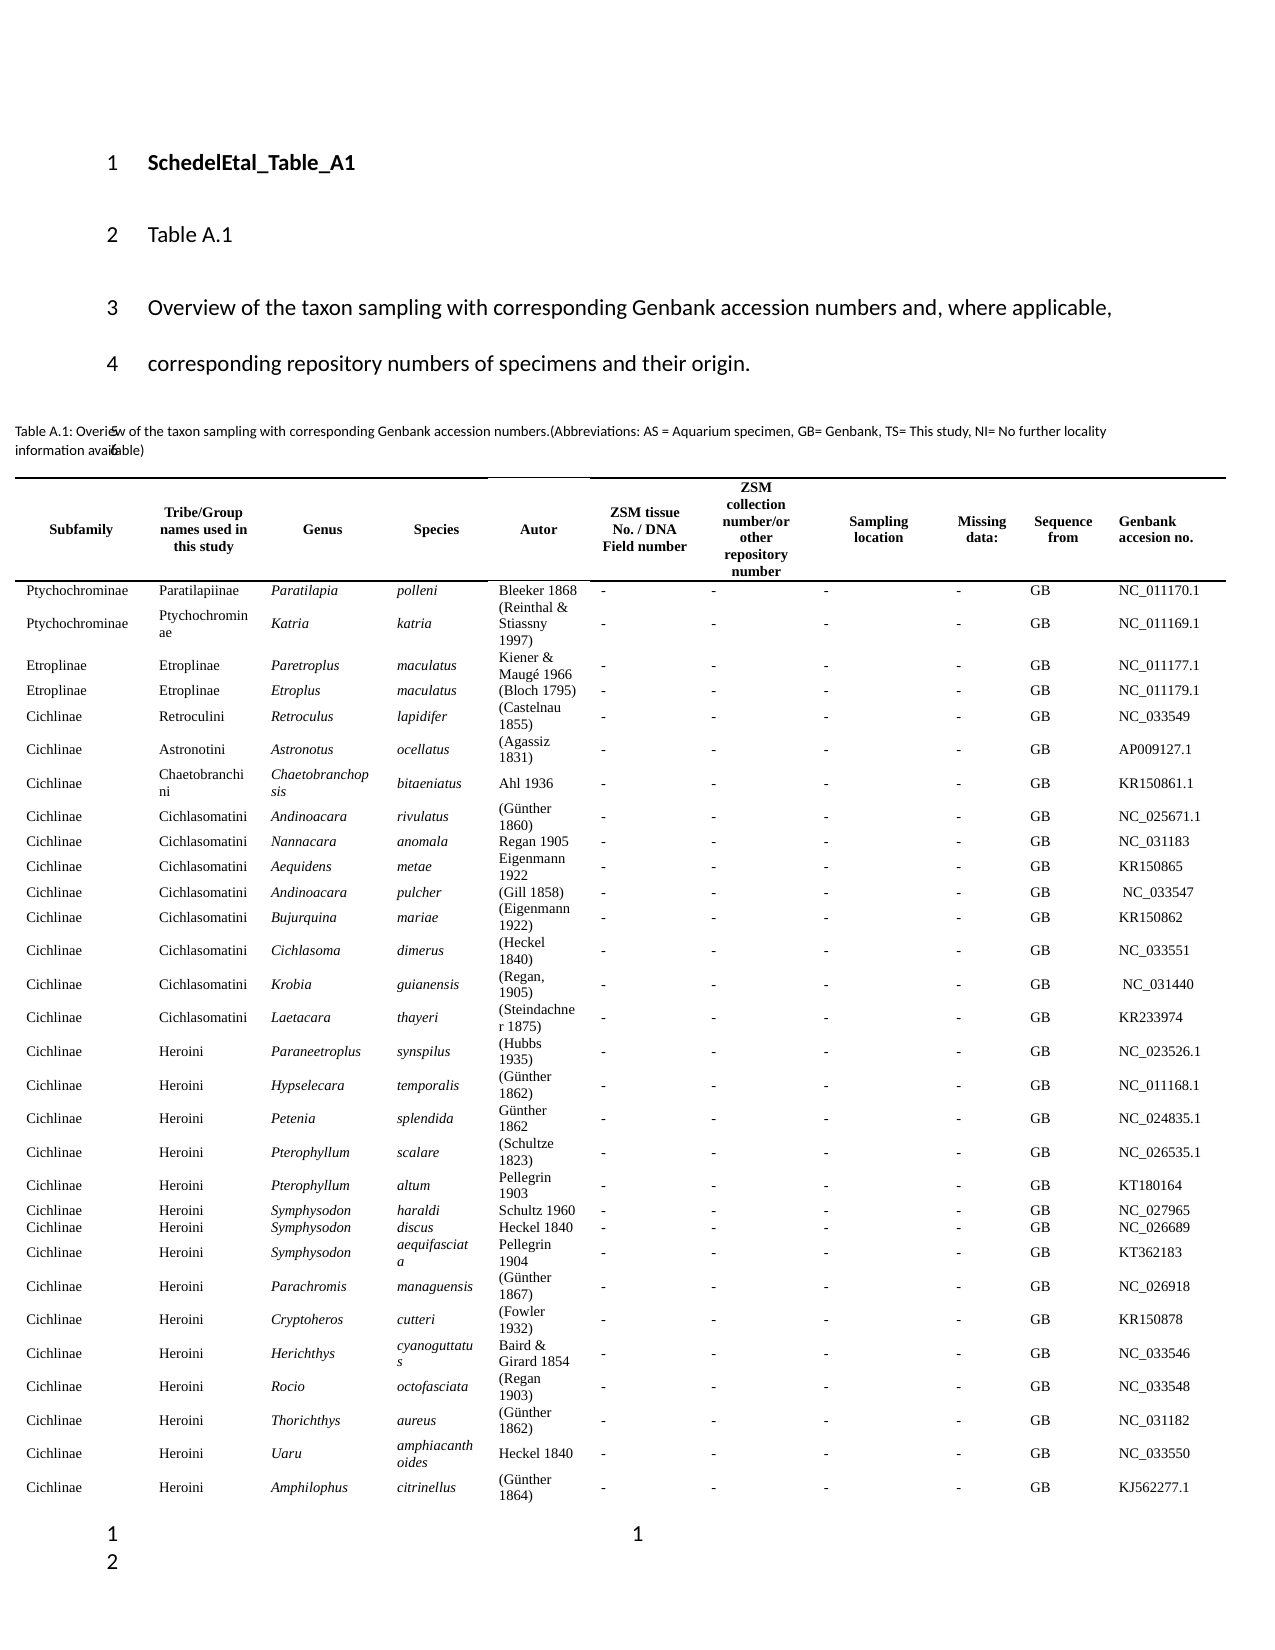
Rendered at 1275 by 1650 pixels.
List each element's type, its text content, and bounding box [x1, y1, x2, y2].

table_cell Cichlinae [15, 1101, 148, 1135]
table_cell Uaru [260, 1437, 386, 1470]
table_cell cyanoguttatus [386, 1336, 487, 1370]
table_cell GB [1019, 967, 1107, 1001]
table_cell Cichlinae [15, 884, 148, 900]
table_cell - [590, 800, 700, 833]
table_cell Pellegrin 1904 [488, 1236, 589, 1269]
table_cell GB [1019, 850, 1107, 883]
table_cell - [590, 1269, 700, 1303]
table_cell (Reinthal & Stiassny 1997) [488, 598, 589, 649]
table_cell Heroini [148, 1034, 259, 1068]
table_cell Schultz 1960 [488, 1202, 589, 1219]
table_cell - [812, 850, 945, 883]
table_cell (Regan 1903) [488, 1370, 589, 1403]
table_cell Ptychochrominae [148, 598, 259, 649]
table_cell - [590, 900, 700, 934]
table_cell GB [1019, 1236, 1107, 1269]
table_cell GB [1019, 598, 1107, 649]
table_cell - [590, 1470, 700, 1504]
table_cell Cichlinae [15, 800, 148, 833]
table_cell - [590, 766, 700, 799]
table_cell citrinellus [386, 1470, 487, 1504]
table_cell (Castelnau 1855) [488, 699, 589, 732]
table_cell - [945, 934, 1019, 967]
table_cell GB [1019, 1219, 1107, 1236]
table_cell Petenia [260, 1101, 386, 1135]
table_cell - [590, 1169, 700, 1202]
table_cell Symphysodon [260, 1236, 386, 1269]
table_header Autor [488, 478, 589, 579]
table_cell temporalis [386, 1068, 487, 1101]
table_cell - [590, 1403, 700, 1437]
table_cell - [700, 1236, 812, 1269]
table_cell - [812, 1336, 945, 1370]
table_cell scalare [386, 1135, 487, 1168]
table_cell Cichlasomatini [148, 1001, 259, 1034]
table_cell GB [1019, 649, 1107, 682]
table_cell - [812, 1303, 945, 1336]
table_cell synspilus [386, 1034, 487, 1068]
table_cell mariae [386, 900, 487, 934]
table_header Genus [260, 479, 386, 579]
table_cell - [700, 1370, 812, 1403]
table_cell - [812, 934, 945, 967]
table_cell splendida [386, 1101, 487, 1135]
table_cell (Fowler 1932) [488, 1303, 589, 1336]
table_cell - [590, 1336, 700, 1370]
table_cell - [590, 598, 700, 649]
table_cell Paratilapia [260, 582, 386, 598]
table_cell (Schultze 1823) [488, 1135, 589, 1168]
table_cell GB [1019, 1068, 1107, 1101]
table_cell Cichlasomatini [148, 833, 259, 850]
table_cell guianensis [386, 967, 487, 1001]
table_cell Chaetobranchini [148, 766, 259, 799]
table_cell - [700, 699, 812, 732]
table_cell rivulatus [386, 800, 487, 833]
text Table A.1 [148, 220, 1127, 248]
table_cell Heroini [148, 1219, 259, 1236]
table_cell Cichlinae [15, 833, 148, 850]
table_cell GB [1019, 699, 1107, 732]
table_cell - [590, 733, 700, 766]
table_cell GB [1019, 900, 1107, 934]
table_header Tribe/Group names used in this study [148, 479, 259, 579]
table_cell Cichlinae [15, 733, 148, 766]
table_cell GB [1019, 833, 1107, 850]
table_cell (Günther 1867) [488, 1269, 589, 1303]
table_cell GB [1019, 800, 1107, 833]
table_cell Heroini [148, 1370, 259, 1403]
table_cell - [945, 582, 1019, 598]
table_cell Ahl 1936 [488, 766, 589, 799]
table_cell GB [1019, 1336, 1107, 1370]
table_cell Heroini [148, 1470, 259, 1504]
table_cell haraldi [386, 1202, 487, 1219]
table_cell Krobia [260, 967, 386, 1001]
table_cell Cichlinae [15, 1370, 148, 1403]
table_cell - [700, 800, 812, 833]
table_cell - [590, 582, 700, 598]
table_cell Thorichthys [260, 1403, 386, 1437]
table_cell Cichlinae [15, 1068, 148, 1101]
table_cell Heckel 1840 [488, 1219, 589, 1236]
table_cell Etroplinae [15, 649, 148, 682]
table_cell cutteri [386, 1303, 487, 1336]
table_cell Symphysodon [260, 1219, 386, 1236]
table_cell - [812, 598, 945, 649]
table_cell lapidifer [386, 699, 487, 732]
table_cell - [945, 1068, 1019, 1101]
table_cell Cichlinae [15, 699, 148, 732]
table_cell bitaeniatus [386, 766, 487, 799]
table_cell GB [1019, 1470, 1107, 1504]
table_cell - [812, 900, 945, 934]
table_cell - [700, 598, 812, 649]
table_cell - [945, 1437, 1019, 1470]
table_cell - [590, 833, 700, 850]
table_cell Cichlasomatini [148, 800, 259, 833]
table_cell maculatus [386, 649, 487, 682]
table_cell - [590, 649, 700, 682]
table_cell - [945, 598, 1019, 649]
table_cell Paratilapiinae [148, 582, 259, 598]
table_cell - [590, 850, 700, 883]
table_cell - [700, 884, 812, 900]
table_cell NC_031182 [1108, 1403, 1226, 1437]
table_cell (Bloch 1795) [488, 682, 589, 699]
table_cell - [700, 833, 812, 850]
table_cell - [700, 900, 812, 934]
table_cell Cichlinae [15, 1236, 148, 1269]
table_cell - [700, 1135, 812, 1168]
table_cell Cichlinae [15, 967, 148, 1001]
table_cell Heckel 1840 [488, 1437, 589, 1470]
table_cell - [945, 967, 1019, 1001]
table_cell - [700, 649, 812, 682]
table_cell - [590, 699, 700, 732]
table_cell Cichlasomatini [148, 934, 259, 967]
table_cell NC_033548 [1108, 1370, 1226, 1403]
table_cell Cichlasomatini [148, 850, 259, 883]
table_cell NC_031440 [1108, 967, 1226, 1001]
table_cell - [945, 833, 1019, 850]
table_cell (Steindachner 1875) [488, 1001, 589, 1034]
table_header Missing data: [945, 479, 1019, 579]
table_cell Aequidens [260, 850, 386, 883]
table_cell - [945, 1236, 1019, 1269]
table_cell - [945, 850, 1019, 883]
table_cell - [590, 967, 700, 1001]
table_cell Andinoacara [260, 800, 386, 833]
table_cell Paretroplus [260, 649, 386, 682]
table_cell NC_031183 [1108, 833, 1226, 850]
table_cell NC_027965 [1108, 1202, 1226, 1219]
table_cell KJ562277.1 [1108, 1470, 1226, 1504]
table_cell - [812, 733, 945, 766]
table_cell - [590, 682, 700, 699]
table_header Sampling location [812, 479, 945, 579]
table_cell (Günther 1860) [488, 800, 589, 833]
table_cell - [700, 1470, 812, 1504]
table_cell metae [386, 850, 487, 883]
table_cell Paraneetroplus [260, 1034, 386, 1068]
table_cell Hypselecara [260, 1068, 386, 1101]
table_cell - [590, 1135, 700, 1168]
table_cell Parachromis [260, 1269, 386, 1303]
table_cell Cichlinae [15, 1169, 148, 1202]
table_cell Cichlinae [15, 766, 148, 799]
table_cell - [812, 833, 945, 850]
table_cell GB [1019, 1303, 1107, 1336]
table_cell ocellatus [386, 733, 487, 766]
table_cell - [945, 699, 1019, 732]
table_cell - [590, 1101, 700, 1135]
table_cell - [812, 1470, 945, 1504]
table_cell Heroini [148, 1269, 259, 1303]
table_cell - [700, 1101, 812, 1135]
table_cell maculatus [386, 682, 487, 699]
table_cell Heroini [148, 1336, 259, 1370]
table_cell Pellegrin 1903 [488, 1169, 589, 1202]
table_cell NC_024835.1 [1108, 1101, 1226, 1135]
table_cell Günther 1862 [488, 1101, 589, 1135]
text Overview of the taxon sampling with corresponding Genbank accession numbers and, where applicable, corresponding repository numbers of specimens and their origin. [148, 293, 1127, 377]
table_cell - [700, 1068, 812, 1101]
table_cell - [700, 1303, 812, 1336]
table_cell Cichlinae [15, 1202, 148, 1219]
table_cell - [700, 1219, 812, 1236]
table_cell - [812, 1370, 945, 1403]
table_cell Cichlasomatini [148, 967, 259, 1001]
table_cell Astronotini [148, 733, 259, 766]
table_header Species [386, 479, 487, 579]
table_cell (Günther 1862) [488, 1403, 589, 1437]
table_cell - [700, 1202, 812, 1219]
table_cell - [945, 682, 1019, 699]
table_cell Regan 1905 [488, 833, 589, 850]
table_cell - [812, 800, 945, 833]
table_cell Herichthys [260, 1336, 386, 1370]
table_cell aureus [386, 1403, 487, 1437]
table_cell - [590, 1001, 700, 1034]
table_cell Pterophyllum [260, 1135, 386, 1168]
table_cell - [700, 1169, 812, 1202]
table_cell - [945, 1202, 1019, 1219]
table_cell anomala [386, 833, 487, 850]
table_cell - [812, 1219, 945, 1236]
table_cell KR150878 [1108, 1303, 1226, 1336]
table_cell - [945, 884, 1019, 900]
table_cell NC_023526.1 [1108, 1034, 1226, 1068]
table_cell - [590, 1236, 700, 1269]
table_cell GB [1019, 1135, 1107, 1168]
table_cell NC_011179.1 [1108, 682, 1226, 699]
table_cell - [945, 800, 1019, 833]
table_cell GB [1019, 682, 1107, 699]
table_cell Heroini [148, 1068, 259, 1101]
table_cell Retroculini [148, 699, 259, 732]
table_cell Etroplinae [148, 649, 259, 682]
table_cell - [812, 1236, 945, 1269]
table_cell - [590, 884, 700, 900]
table_cell NC_033550 [1108, 1437, 1226, 1470]
table_cell - [945, 766, 1019, 799]
table_cell Etroplinae [15, 682, 148, 699]
table_cell Heroini [148, 1437, 259, 1470]
table_cell KR150862 [1108, 900, 1226, 934]
table_cell Cichlasomatini [148, 900, 259, 934]
table_cell - [812, 766, 945, 799]
table_cell Amphilophus [260, 1470, 386, 1504]
table_cell Cichlasomatini [148, 884, 259, 900]
table_cell Rocio [260, 1370, 386, 1403]
table_cell Heroini [148, 1303, 259, 1336]
table_cell Heroini [148, 1403, 259, 1437]
table_cell GB [1019, 582, 1107, 598]
table_cell Symphysodon [260, 1202, 386, 1219]
table_cell - [700, 682, 812, 699]
table_cell - [945, 649, 1019, 682]
table_cell (Heckel 1840) [488, 934, 589, 967]
table_header ZSM tissue No. / DNA Field number [590, 479, 700, 579]
table_cell GB [1019, 1034, 1107, 1068]
table_cell GB [1019, 884, 1107, 900]
table_cell - [945, 1269, 1019, 1303]
table_cell altum [386, 1169, 487, 1202]
table_header Sequence from [1019, 479, 1107, 579]
table_cell dimerus [386, 934, 487, 967]
table_cell GB [1019, 1202, 1107, 1219]
table_cell - [700, 967, 812, 1001]
table_cell - [590, 1303, 700, 1336]
table_cell Baird & Girard 1854 [488, 1336, 589, 1370]
table_cell Astronotus [260, 733, 386, 766]
table_cell Cichlasoma [260, 934, 386, 967]
table_cell - [945, 1135, 1019, 1168]
table_cell - [590, 934, 700, 967]
table_cell - [812, 682, 945, 699]
table_cell Bleeker 1868 [488, 581, 589, 598]
text Table A.1: Overiew of the taxon sampling with corresponding Genbank accession numbers.(Abbreviations: AS = Aquarium specimen, GB= Genbank, TS= This study, NI= No further locality information available) [15, 422, 1127, 459]
table_cell Chaetobranchopsis [260, 766, 386, 799]
text SchedelEtal_Table_A1 [148, 148, 1127, 176]
table_cell polleni [386, 582, 487, 598]
table_cell GB [1019, 733, 1107, 766]
table_cell - [590, 1068, 700, 1101]
table_cell aequifasciata [386, 1236, 487, 1269]
table_cell Pterophyllum [260, 1169, 386, 1202]
table_cell Cichlinae [15, 1219, 148, 1236]
table_cell GB [1019, 1370, 1107, 1403]
table_cell octofasciata [386, 1370, 487, 1403]
table_cell Heroini [148, 1169, 259, 1202]
table_cell Retroculus [260, 699, 386, 732]
table_cell GB [1019, 1437, 1107, 1470]
table_cell NC_011177.1 [1108, 649, 1226, 682]
table_cell Cichlinae [15, 1403, 148, 1437]
table_cell Heroini [148, 1101, 259, 1135]
table_cell - [700, 766, 812, 799]
table_cell Ptychochrominae [15, 598, 148, 649]
table_cell Cryptoheros [260, 1303, 386, 1336]
table_cell - [812, 1437, 945, 1470]
table_cell KR150865 [1108, 850, 1226, 883]
table_cell - [812, 1169, 945, 1202]
table_cell - [812, 1001, 945, 1034]
table_cell Cichlinae [15, 1437, 148, 1470]
table_cell - [945, 1403, 1019, 1437]
table_header ZSM collection number/or other repository number [700, 479, 812, 579]
table_cell - [812, 1269, 945, 1303]
table_cell - [700, 1001, 812, 1034]
table_cell (Günther 1862) [488, 1068, 589, 1101]
table_cell - [812, 967, 945, 1001]
table_cell - [812, 582, 945, 598]
table_cell (Regan, 1905) [488, 967, 589, 1001]
table_cell - [812, 1101, 945, 1135]
table_cell Cichlinae [15, 1336, 148, 1370]
table_cell GB [1019, 1101, 1107, 1135]
table_cell - [700, 733, 812, 766]
table_cell - [812, 1135, 945, 1168]
table_cell Cichlinae [15, 934, 148, 967]
table_cell Cichlinae [15, 1470, 148, 1504]
table_cell katria [386, 598, 487, 649]
table_cell (Günther 1864) [488, 1470, 589, 1504]
table_cell - [590, 1034, 700, 1068]
table_cell - [700, 1403, 812, 1437]
table_cell GB [1019, 1001, 1107, 1034]
table_cell - [700, 850, 812, 883]
table_cell Eigenmann 1922 [488, 850, 589, 883]
table_cell (Gill 1858) [488, 884, 589, 900]
table_cell Cichlinae [15, 1269, 148, 1303]
table_cell - [590, 1219, 700, 1236]
table_cell - [812, 649, 945, 682]
table_cell Heroini [148, 1135, 259, 1168]
table_cell NC_033551 [1108, 934, 1226, 967]
table_cell Katria [260, 598, 386, 649]
table_cell pulcher [386, 884, 487, 900]
table_cell - [812, 699, 945, 732]
table_cell Ptychochrominae [15, 582, 148, 598]
table_cell NC_033546 [1108, 1336, 1226, 1370]
table_cell KT362183 [1108, 1236, 1226, 1269]
table_cell - [945, 1303, 1019, 1336]
table_cell (Eigenmann 1922) [488, 900, 589, 934]
table_cell Etroplinae [148, 682, 259, 699]
table_cell Laetacara [260, 1001, 386, 1034]
table_cell NC_011168.1 [1108, 1068, 1226, 1101]
table_cell GB [1019, 1169, 1107, 1202]
table_cell NC_026918 [1108, 1269, 1226, 1303]
table_cell - [700, 1336, 812, 1370]
table_cell Cichlinae [15, 1135, 148, 1168]
table_cell - [945, 1370, 1019, 1403]
table_cell discus [386, 1219, 487, 1236]
table_cell Cichlinae [15, 1034, 148, 1068]
table_cell - [945, 1101, 1019, 1135]
table_cell (Hubbs 1935) [488, 1034, 589, 1068]
table_cell - [590, 1202, 700, 1219]
table_cell NC_025671.1 [1108, 800, 1226, 833]
table_cell thayeri [386, 1001, 487, 1034]
table_cell Cichlinae [15, 1303, 148, 1336]
table_cell - [590, 1370, 700, 1403]
table_cell - [812, 884, 945, 900]
table_cell - [812, 1068, 945, 1101]
table_cell Kiener & Maugé 1966 [488, 649, 589, 682]
table_cell - [812, 1034, 945, 1068]
table_cell NC_033549 [1108, 699, 1226, 732]
table_cell KR233974 [1108, 1001, 1226, 1034]
table_cell managuensis [386, 1269, 487, 1303]
table_cell amphiacanthoides [386, 1437, 487, 1470]
table_cell (Agassiz 1831) [488, 733, 589, 766]
table_cell - [945, 1336, 1019, 1370]
table_cell NC_033547 [1108, 884, 1226, 900]
table_cell Andinoacara [260, 884, 386, 900]
table_cell - [945, 1169, 1019, 1202]
table_cell GB [1019, 1269, 1107, 1303]
table_cell NC_026689 [1108, 1219, 1226, 1236]
table_cell Bujurquina [260, 900, 386, 934]
table_cell - [945, 1470, 1019, 1504]
table_cell - [945, 1219, 1019, 1236]
table_cell - [945, 900, 1019, 934]
table_cell - [700, 1034, 812, 1068]
table_cell Etroplus [260, 682, 386, 699]
table_header Subfamily [15, 479, 148, 579]
table_cell - [700, 934, 812, 967]
table_cell NC_026535.1 [1108, 1135, 1226, 1168]
table_cell - [812, 1403, 945, 1437]
table_cell - [812, 1202, 945, 1219]
table_cell - [700, 1269, 812, 1303]
table_cell - [700, 1437, 812, 1470]
table_header Genbank accesion no. [1108, 479, 1226, 579]
table_cell GB [1019, 766, 1107, 799]
table_cell Heroini [148, 1202, 259, 1219]
table_cell Cichlinae [15, 1001, 148, 1034]
table_cell - [590, 1437, 700, 1470]
table_cell GB [1019, 934, 1107, 967]
table_cell AP009127.1 [1108, 733, 1226, 766]
table_cell - [945, 1001, 1019, 1034]
table_cell KT180164 [1108, 1169, 1226, 1202]
table_cell Cichlinae [15, 850, 148, 883]
table_cell NC_011169.1 [1108, 598, 1226, 649]
table_cell - [945, 1034, 1019, 1068]
table_cell Heroini [148, 1236, 259, 1269]
table_cell KR150861.1 [1108, 766, 1226, 799]
table_cell NC_011170.1 [1108, 582, 1226, 598]
table_cell Cichlinae [15, 900, 148, 934]
table_cell GB [1019, 1403, 1107, 1437]
table_cell - [945, 733, 1019, 766]
table_cell - [700, 582, 812, 598]
table_cell Nannacara [260, 833, 386, 850]
